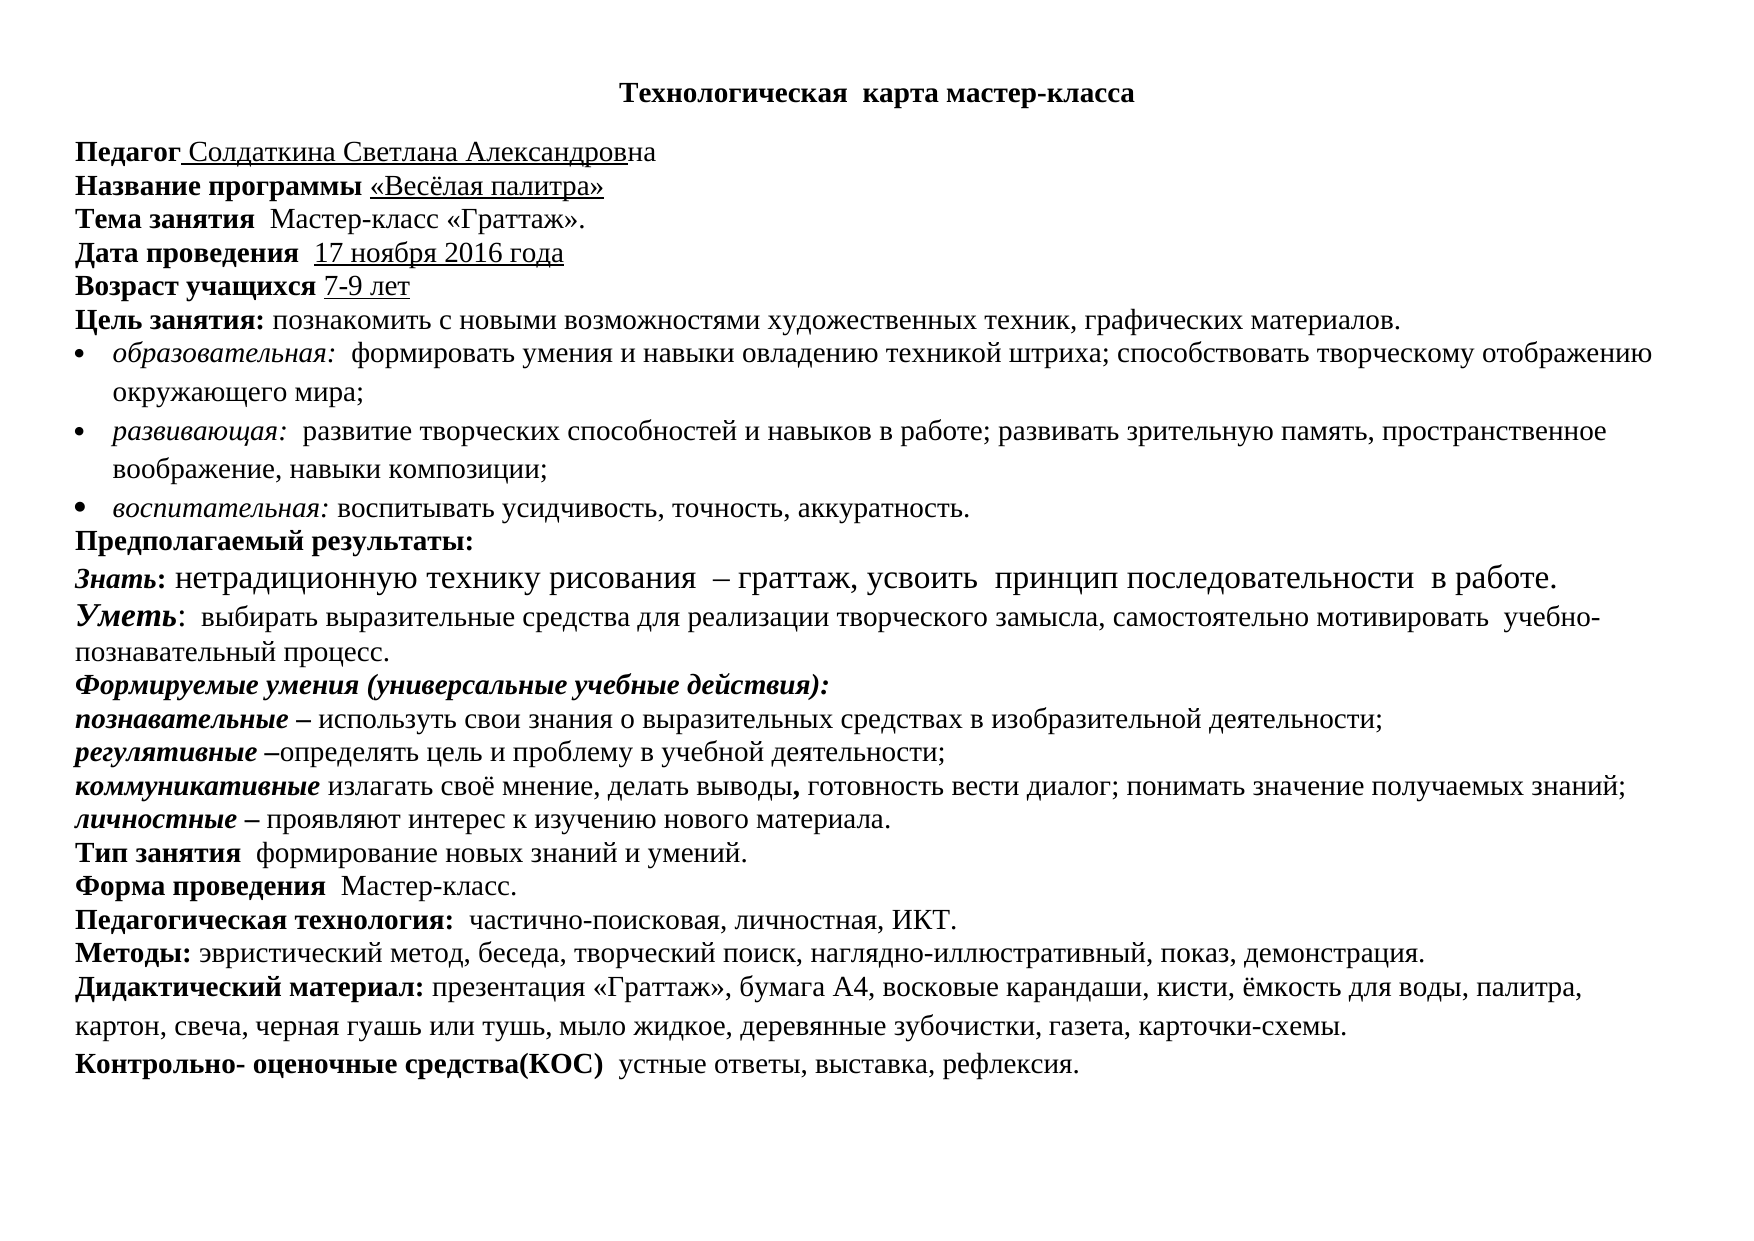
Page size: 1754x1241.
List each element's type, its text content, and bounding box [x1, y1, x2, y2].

text Дата проведения 17 ноября 2016 года [75, 235, 1679, 268]
list образовательная: формировать умения и навыки овладению техникой штриха; способствовать творческому отображению окружающего мира; [75, 336, 1679, 408]
list воспитательная: воспитывать усидчивость, точность, аккуратность. [75, 490, 1679, 523]
text коммуникативные излагать своё мнение, делать выводы, готовность вести диалог; понимать значение получаемых знаний; [75, 768, 1679, 801]
text личностные – проявляют интерес к изучению нового материала. [75, 801, 1679, 835]
text Педагог Солдаткина Светлана Александровна [75, 134, 1679, 168]
text Контрольно- оценочные средства(КОС) устные ответы, выставка, рефлексия. [75, 1046, 1679, 1080]
text Возраст учащихся 7-9 лет [75, 268, 1679, 302]
list развивающая: развитие творческих способностей и навыков в работе; развивать зрительную память, пространственное воображение, навыки композиции; [75, 413, 1679, 485]
text Форма проведения Мастер-класс. [75, 868, 1679, 902]
text Название программы «Весёлая палитра» [75, 168, 1679, 201]
text регулятивные –определять цель и проблему в учебной деятельности; [75, 734, 1679, 768]
text Методы: эвристический метод, беседа, творческий поиск, наглядно-иллюстративный, показ, демонстрация. [75, 936, 1679, 969]
text Предполагаемый результаты: [75, 523, 1679, 557]
text Педагогическая технология: частично-поисковая, личностная, ИКТ. [75, 902, 1679, 936]
text Тема занятия Мастер-класс «Граттаж». [75, 201, 1679, 235]
text Цель занятия: познакомить с новыми возможностями художественных техник, графических материалов. [75, 302, 1679, 336]
text Уметь: выбирать выразительные средства для реализации творческого замысла, самостоятельно мотивировать учебно-познавательный процесс. [75, 595, 1679, 667]
text познавательные – используть свои знания о выразительных средствах в изобразительной деятельности; [75, 701, 1679, 734]
text Технологическая карта мастер-класса [75, 75, 1679, 108]
text Тип занятия формирование новых знаний и умений. [75, 835, 1679, 868]
text Формируемые умения (универсальные учебные действия): [75, 667, 1679, 701]
text Дидактический материал: презентация «Граттаж», бумага А4, восковые карандаши, кисти, ёмкость для воды, палитра, картон, свеча, черная гуашь или тушь, мыло жидкое, деревянные зубочистки, газета, карточки-схемы. [75, 969, 1679, 1041]
text Знать: нетрадиционную технику рисования – граттаж, усвоить принцип последовательности в работе. [75, 557, 1679, 595]
